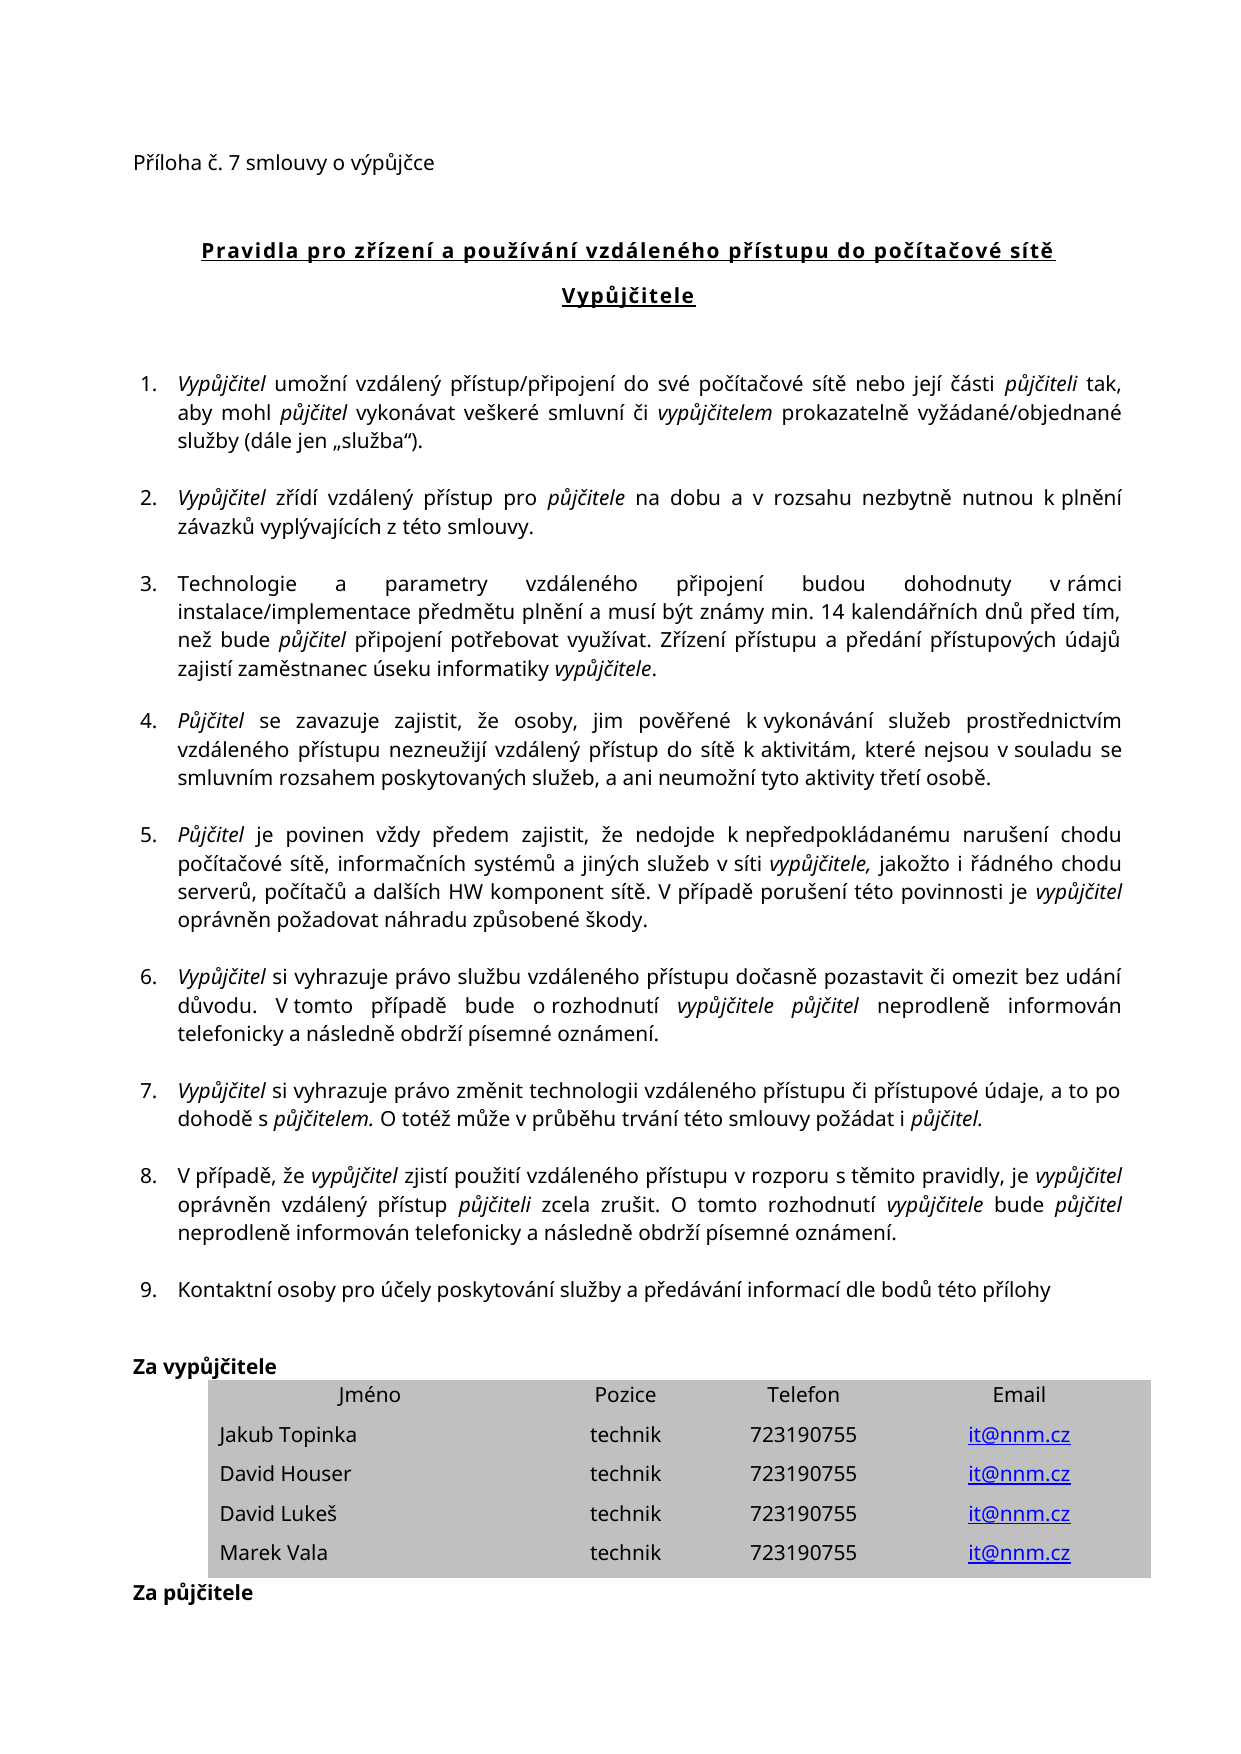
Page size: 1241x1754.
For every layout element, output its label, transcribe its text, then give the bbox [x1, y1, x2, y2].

text Za vypůjčitele [133, 1352, 1122, 1380]
table_cell 723190755 [719, 1420, 888, 1459]
list Půjčitel se zavazuje zajistit, že osoby, jim pověřené k vykonávání služeb prostřednictvím vzdáleného přístupu nezneužijí vzdálený přístup do sítě k aktivitám, které nejsou v souladu se smluvním rozsahem poskytovaných služeb, a ani neumožní tyto aktivity třetí osobě. [140, 706, 1122, 792]
table_header Jméno [208, 1380, 532, 1420]
table_cell it@nnm.cz [888, 1499, 1151, 1538]
list Půjčitel je povinen vždy předem zajistit, že nedojde k nepředpokládanému narušení chodu počítačové sítě, informačních systémů a jiných služeb v síti vypůjčitele, jakožto i řádného chodu serverů, počítačů a dalších HW komponent sítě. V případě porušení této povinnosti je vypůjčitel oprávněn požadovat náhradu způsobené škody. [140, 820, 1122, 934]
list V případě, že vypůjčitel zjistí použití vzdáleného přístupu v rozporu s těmito pravidly, je vypůjčitel oprávněn vzdálený přístup půjčiteli zcela zrušit. O tomto rozhodnutí vypůjčitele bude půjčitel neprodleně informován telefonicky a následně obdrží písemné oznámení. [140, 1161, 1122, 1247]
table_cell it@nnm.cz [888, 1459, 1151, 1499]
list Vypůjčitel umožní vzdálený přístup/připojení do své počítačové sítě nebo její části půjčiteli tak, aby mohl půjčitel vykonávat veškeré smluvní či vypůjčitelem prokazatelně vyžádané/objednané služby (dále jen „služba“). [140, 369, 1122, 455]
table_header Telefon [719, 1380, 888, 1420]
text Za půjčitele [133, 1578, 1122, 1606]
list Technologie a parametry vzdáleného připojení budou dohodnuty v rámci instalace/implementace předmětu plnění a musí být známy min. 14 kalendářních dnů před tím, než bude půjčitel připojení potřebovat využívat. Zřízení přístupu a předání přístupových údajů zajistí zaměstnanec úseku informatiky vypůjčitele. [140, 569, 1122, 682]
text Pravidla pro zřízení a používání vzdáleného přístupu do počítačové sítě Vypůjčitele [133, 222, 1122, 313]
table_cell technik [532, 1420, 719, 1459]
list Kontaktní osoby pro účely poskytování služby a předávání informací dle bodů této přílohy [140, 1275, 1122, 1304]
table_cell technik [532, 1499, 719, 1538]
table_cell technik [532, 1538, 719, 1578]
table_header Email [888, 1380, 1151, 1420]
table_cell Jakub Topinka [208, 1420, 532, 1459]
list Vypůjčitel si vyhrazuje právo změnit technologii vzdáleného přístupu či přístupové údaje, a to po dohodě s půjčitelem. O totéž může v průběhu trvání této smlouvy požádat i půjčitel. [140, 1076, 1122, 1133]
table_cell 723190755 [719, 1459, 888, 1499]
list Vypůjčitel zřídí vzdálený přístup pro půjčitele na dobu a v rozsahu nezbytně nutnou k plnění závazků vyplývajících z této smlouvy. [140, 483, 1122, 540]
list Vypůjčitel si vyhrazuje právo službu vzdáleného přístupu dočasně pozastavit či omezit bez udání důvodu. V tomto případě bude o rozhodnutí vypůjčitele půjčitel neprodleně informován telefonicky a následně obdrží písemné oznámení. [140, 962, 1122, 1048]
table_cell 723190755 [719, 1499, 888, 1538]
text Příloha č. 7 smlouvy o výpůjčce [133, 148, 1122, 176]
table_cell technik [532, 1459, 719, 1499]
table_cell it@nnm.cz [888, 1538, 1151, 1578]
table_cell it@nnm.cz [888, 1420, 1151, 1459]
table_cell David Lukeš [208, 1499, 532, 1538]
table_cell Marek Vala [208, 1538, 532, 1578]
table_header Pozice [532, 1380, 719, 1420]
table_cell David Houser [208, 1459, 532, 1499]
table_cell 723190755 [719, 1538, 888, 1578]
